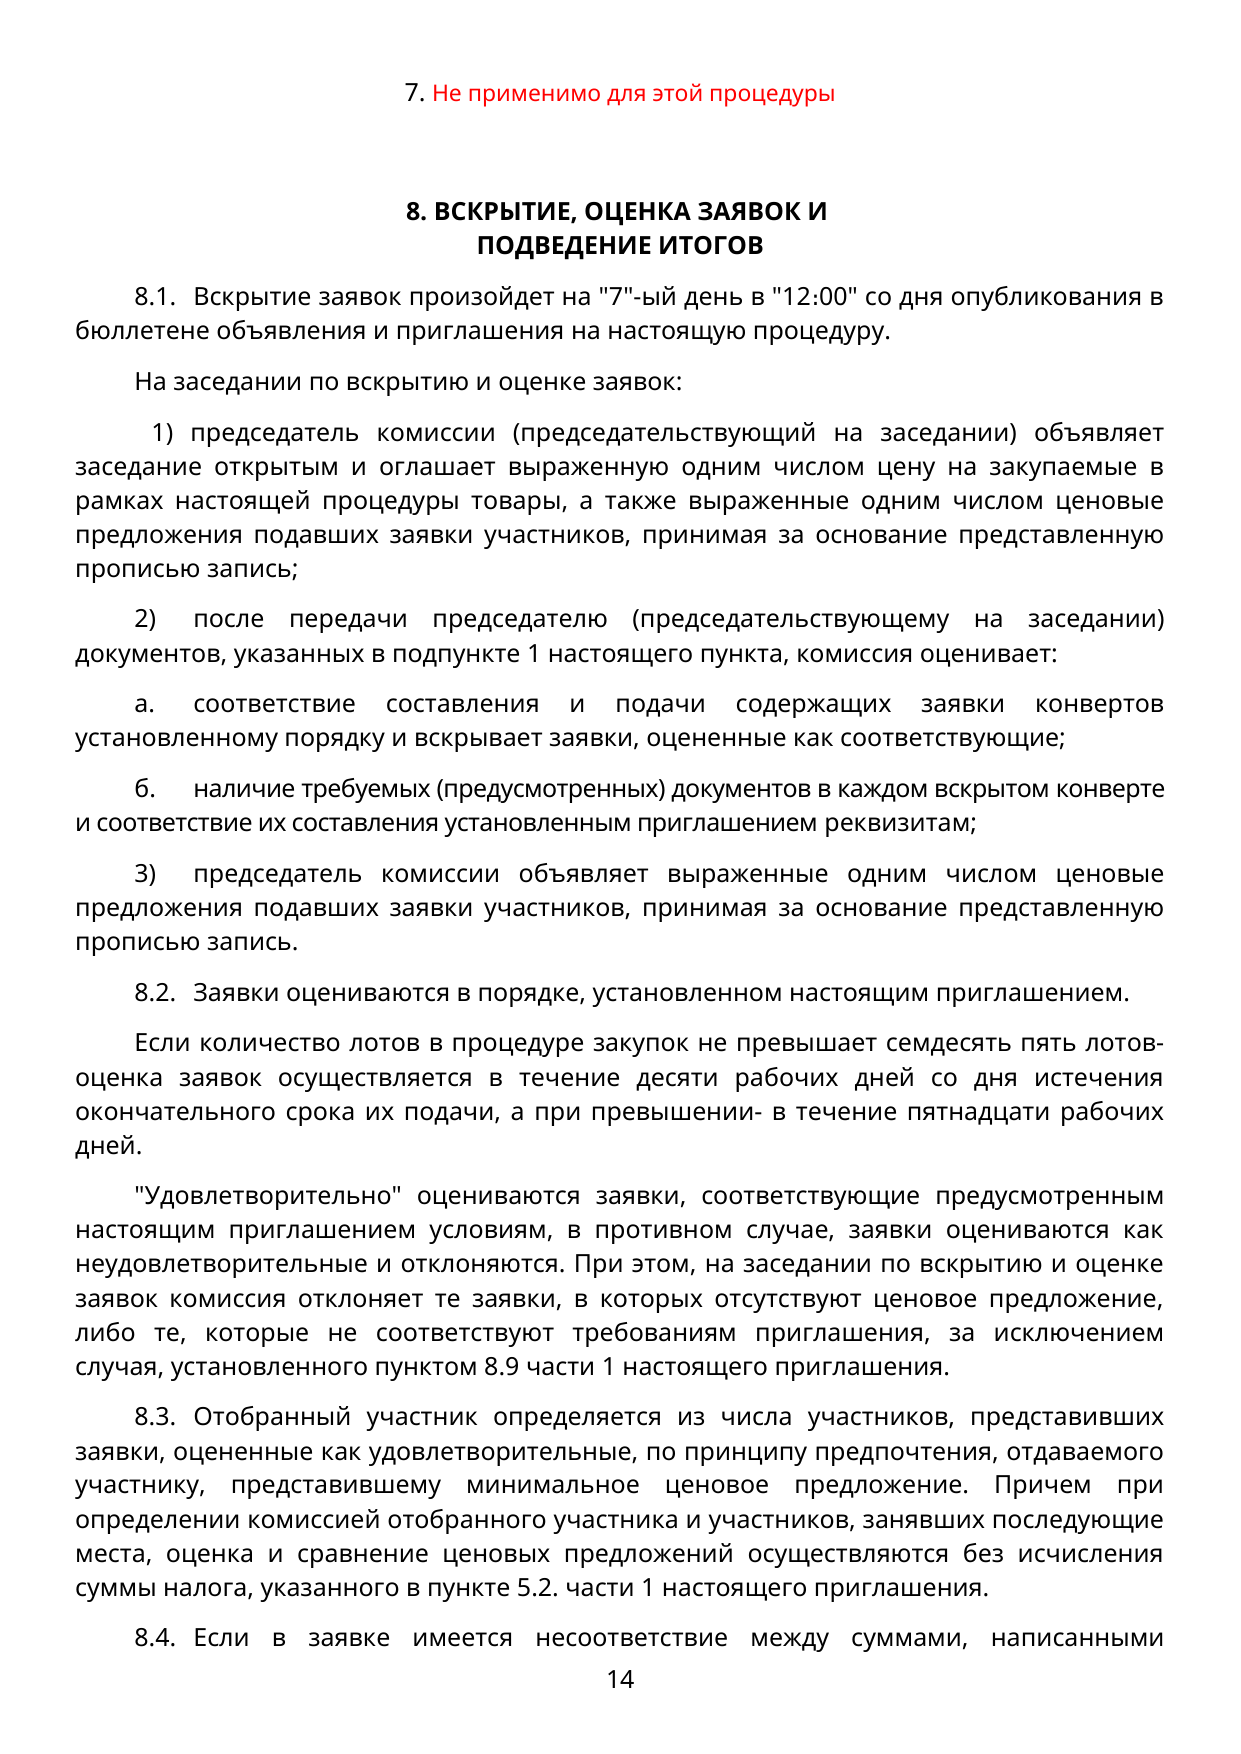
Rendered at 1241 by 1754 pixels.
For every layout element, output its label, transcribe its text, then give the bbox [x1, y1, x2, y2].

text 2) после передачи председателю (председательствующему на заседании) документов, указанных в подпункте 1 настоящего пункта, комиссия оценивает: [75, 601, 1165, 669]
text 8.1. Вскрытие заявок произойдет на "7"-ый день в "12։00" со дня опубликования в бюллетене объявления и приглашения на настоящую процедуру. [75, 279, 1165, 347]
text 1) председатель комиссии (председательствующий на заседании) объявляет заседание открытым и оглашает выраженную одним числом цену на закупаемые в рамках настоящей процедуры товары, а также выраженные одним числом ценовые предложения подавших заявки участников, принимая за основание представленную прописью запись; [75, 414, 1165, 584]
text 3) председатель комиссии объявляет выраженные одним числом ценовые предложения подавших заявки участников, принимая за основание представленную прописью запись. [75, 856, 1165, 958]
text б. наличие требуемых (предусмотренных) документов в каждом вскрытом конверте и соответствие их составления установленным приглашением реквизитам; [75, 771, 1165, 839]
text 8.2. Заявки оцениваются в порядке, установленном настоящим приглашением. [75, 974, 1165, 1008]
text 7. Не применимо для этой процедуры [75, 75, 1165, 109]
text "Удовлетворительно" оцениваются заявки, соответствующие предусмотренным настоящим приглашением условиям, в противном случае, заявки оцениваются как неудовлетворительные и отклоняются. При этом, на заседании по вскрытию и оценке заявок комиссия отклоняет те заявки, в которых отсутствуют ценовое предложение, либо те, которые не соответствуют требованиям приглашения, за исключением случая, установленного пунктом 8.9 части 1 настоящего приглашения. [75, 1178, 1165, 1382]
text На заседании по вскрытию и оценке заявок: [75, 363, 1165, 397]
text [75, 1620, 1165, 1654]
text 8. ВСКРЫТИЕ, ОЦЕНКА ЗАЯВОК И ПОДВЕДЕНИЕ ИТОГОВ [75, 194, 1165, 262]
text Если количество лотов в процедуре закупок не превышает семдесять пять лотов- оценка заявок осуществляется в течение десяти рабочих дней со дня истечения окончательного срока их подачи, а при превышении- в течение пятнадцати рабочих дней. [75, 1025, 1165, 1161]
text 8.3. Отобранный участник определяется из числа участников, представивших заявки, оцененные как удовлетворительные, по принципу предпочтения, отдаваемого участнику, представившему минимальное ценовое предложение. Причем при определении комиссией отобранного участника и участников, занявших последующие места, оценка и сравнение ценовых предложений осуществляются без исчисления суммы налога, указанного в пункте 5.2. части 1 настоящего приглашения. [75, 1399, 1165, 1603]
text а. соответствие составления и подачи содержащих заявки конвертов установленному порядку и вскрывает заявки, оцененные как соответствующие; [75, 686, 1165, 754]
